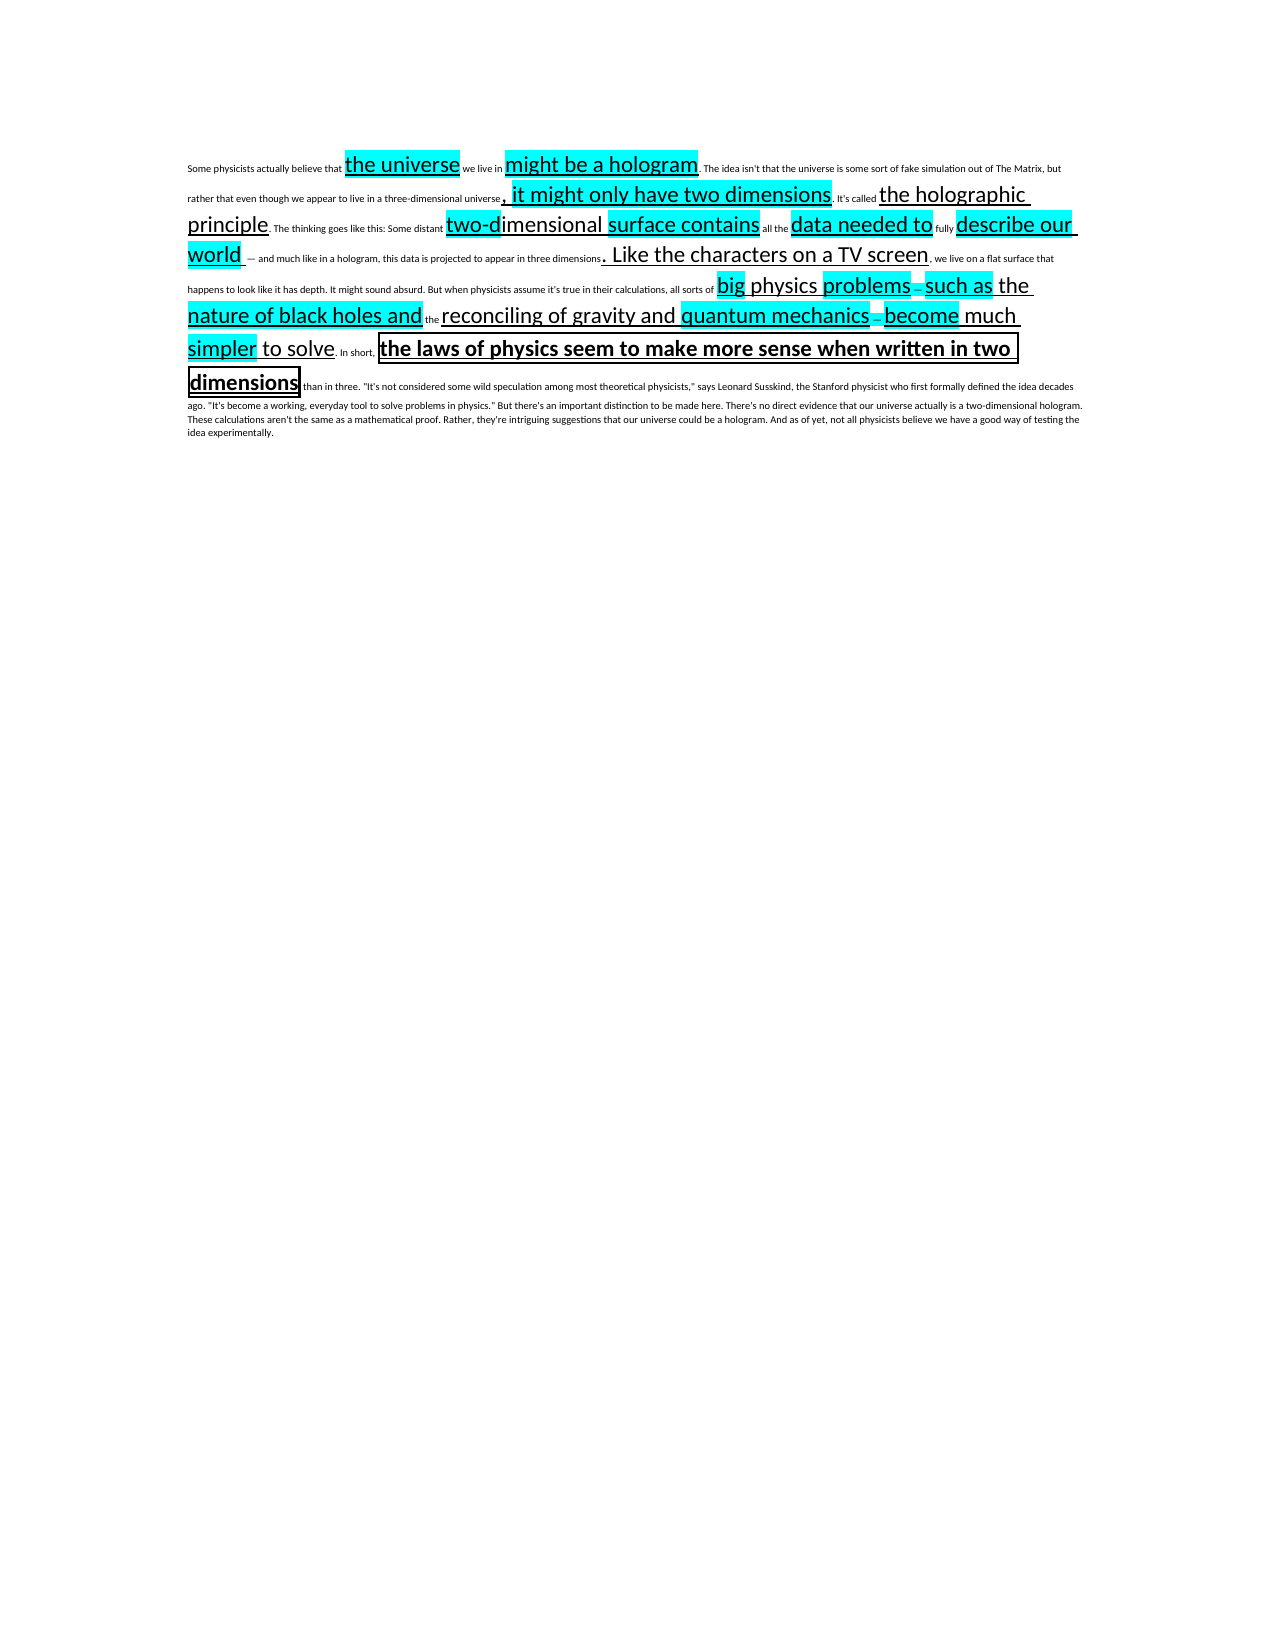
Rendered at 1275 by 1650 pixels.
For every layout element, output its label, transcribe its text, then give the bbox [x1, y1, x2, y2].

text Some physicists actually believe that the universe we live in might be a hologram. The idea isn't that the universe is some sort of fake simulation out of The Matrix, but rather that even though we appear to live in a three-dimensional universe, it might only have two dimensions. It's called the holographic principle. The thinking goes like this: Some distant two-dimensional surface contains all the data needed to fully describe our world — and much like in a hologram, this data is projected to appear in three dimensions. Like the characters on a TV screen, we live on a flat surface that happens to look like it has depth. It might sound absurd. But when physicists assume it's true in their calculations, all sorts of big physics problems — such as the nature of black holes and the reconciling of gravity and quantum mechanics — become much simpler to solve. In short, the laws of physics seem to make more sense when written in two dimensions than in three. "It's not considered some wild speculation among most theoretical physicists," says Leonard Susskind, the Stanford physicist who first formally defined the idea decades ago. "It's become a working, everyday tool to solve problems in physics." But there's an important distinction to be made here. There's no direct evidence that our universe actually is a two-dimensional hologram. These calculations aren't the same as a mathematical proof. Rather, they're intriguing suggestions that our universe could be a hologram. And as of yet, not all physicists believe we have a good way of testing the idea experimentally. [187, 150, 1087, 439]
